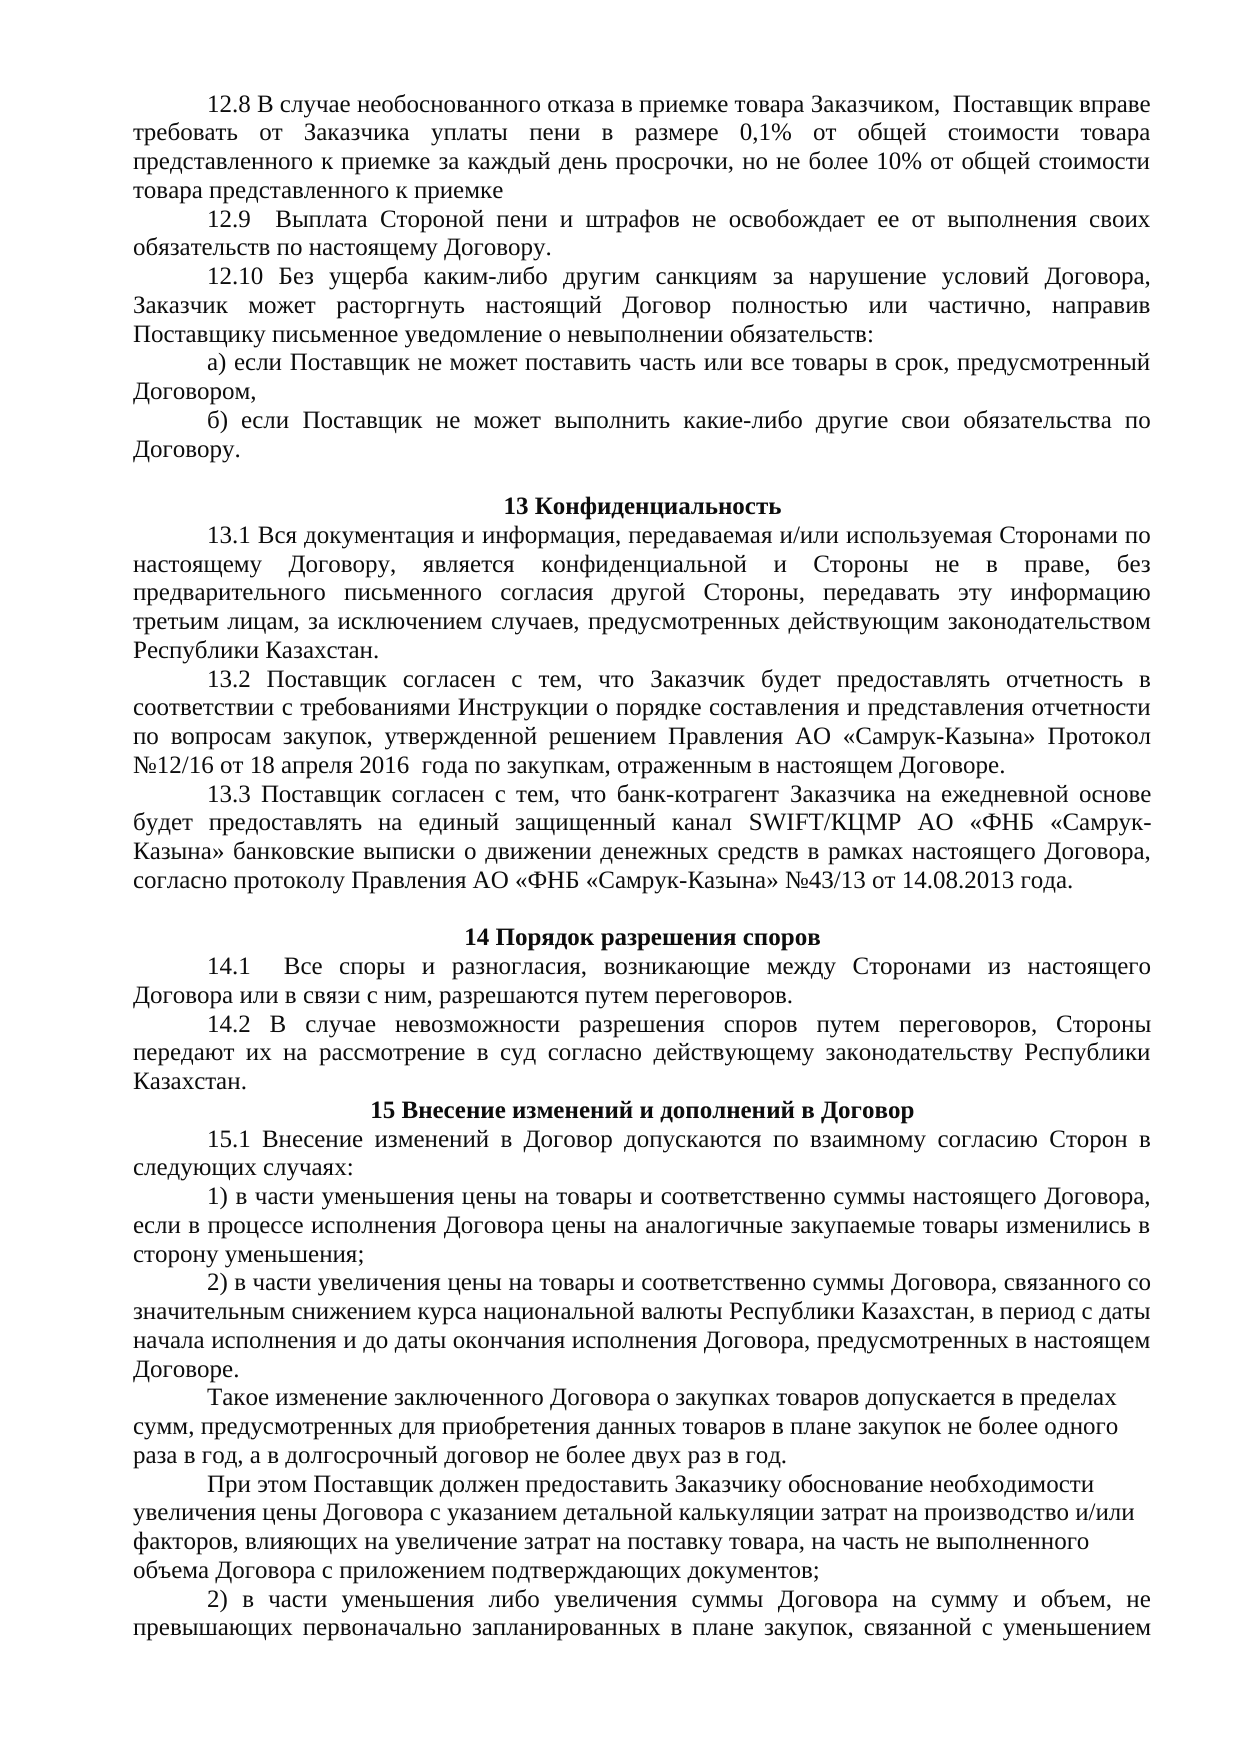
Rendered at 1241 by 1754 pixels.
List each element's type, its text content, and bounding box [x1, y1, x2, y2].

text 12.8 В случае необоснованного отказа в приемке товара Заказчиком, Поставщик вправе требовать от Заказчика уплаты пени в размере 0,1% от общей стоимости товара представленного к приемке за каждый день просрочки, но не более 10% от общей стоимости товара представленного к приемке [133, 89, 1152, 204]
text 12.9 Выплата Стороной пени и штрафов не освобождает ее от выполнения своих обязательств по настоящему Договору. [133, 204, 1152, 261]
text 1) в части уменьшения цены на товары и соответственно суммы настоящего Договора, если в процессе исполнения Договора цены на аналогичные закупаемые товары изменились в сторону уменьшения; [133, 1181, 1152, 1267]
text 15.1 Внесение изменений в Договор допускаются по взаимному согласию Сторон в следующих случаях: [133, 1124, 1152, 1181]
text 13.3 Поставщик согласен с тем, что банк-котрагент Заказчика на ежедневной основе будет предоставлять на единый защищенный канал SWIFT/КЦМР АО «ФНБ «Самрук-Казына» банковские выписки о движении денежных средств в рамках настоящего Договора, согласно протоколу Правления АО «ФНБ «Самрук-Казына» №43/13 от 14.08.2013 года. [133, 779, 1152, 894]
text б) если Поставщик не может выполнить какие-либо другие свои обязательства по Договору. [133, 405, 1152, 462]
text 12.10 Без ущерба каким-либо другим санкциям за нарушение условий Договора, Заказчик может расторгнуть настоящий Договор полностью или частично, направив Поставщику письменное уведомление о невыполнении обязательств: [133, 261, 1152, 347]
text 13 Конфиденциальность [133, 491, 1152, 520]
text При этом Поставщик должен предоставить Заказчику обоснование необходимости увеличения цены Договора с указанием детальной калькуляции затрат на производство и/или факторов, влияющих на увеличение затрат на поставку товара, на часть не выполненного объема Договора с приложением подтверждающих документов; [133, 1469, 1152, 1584]
text 2) в части увеличения цены на товары и соответственно суммы Договора, связанного со значительным снижением курса национальной валюты Республики Казахстан, в период с даты начала исполнения и до даты окончания исполнения Договора, предусмотренных в настоящем Договоре. [133, 1267, 1152, 1382]
text а) если Поставщик не может поставить часть или все товары в срок, предусмотренный Договором, [133, 347, 1152, 405]
text 13.2 Поставщик согласен с тем, что Заказчик будет предоставлять отчетность в соответствии с требованиями Инструкции о порядке составления и представления отчетности по вопросам закупок, утвержденной решением Правления АО «Самрук-Казына» Протокол №12/16 от 18 апреля 2016 года по закупкам, отраженным в настоящем Договоре. [133, 664, 1152, 779]
subtitle 14 Порядок разрешения споров [133, 922, 1152, 951]
text 14.1 Все споры и разногласия, возникающие между Сторонами из настоящего Договора или в связи с ним, разрешаются путем переговоров. [133, 951, 1152, 1009]
subtitle 13.1 Вся документация и информация, передаваемая и/или используемая Сторонами по настоящему Договору, является конфиденциальной и Стороны не в праве, без предварительного письменного согласия другой Стороны, передавать эту информацию третьим лицам, за исключением случаев, предусмотренных действующим законодательством Республики Казахстан. [133, 520, 1152, 664]
text Такое изменение заключенного Договора о закупках товаров допускается в пределах сумм, предусмотренных для приобретения данных товаров в плане закупок не более одного раза в год, а в долгосрочный договор не более двух раз в год. [133, 1382, 1152, 1469]
text 14.2 В случае невозможности разрешения споров путем переговоров, Стороны передают их на рассмотрение в суд согласно действующему законодательству Республики Казахстан. [133, 1009, 1152, 1095]
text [133, 1584, 1152, 1641]
subtitle 15 Внесение изменений и дополнений в Договор [133, 1095, 1152, 1124]
